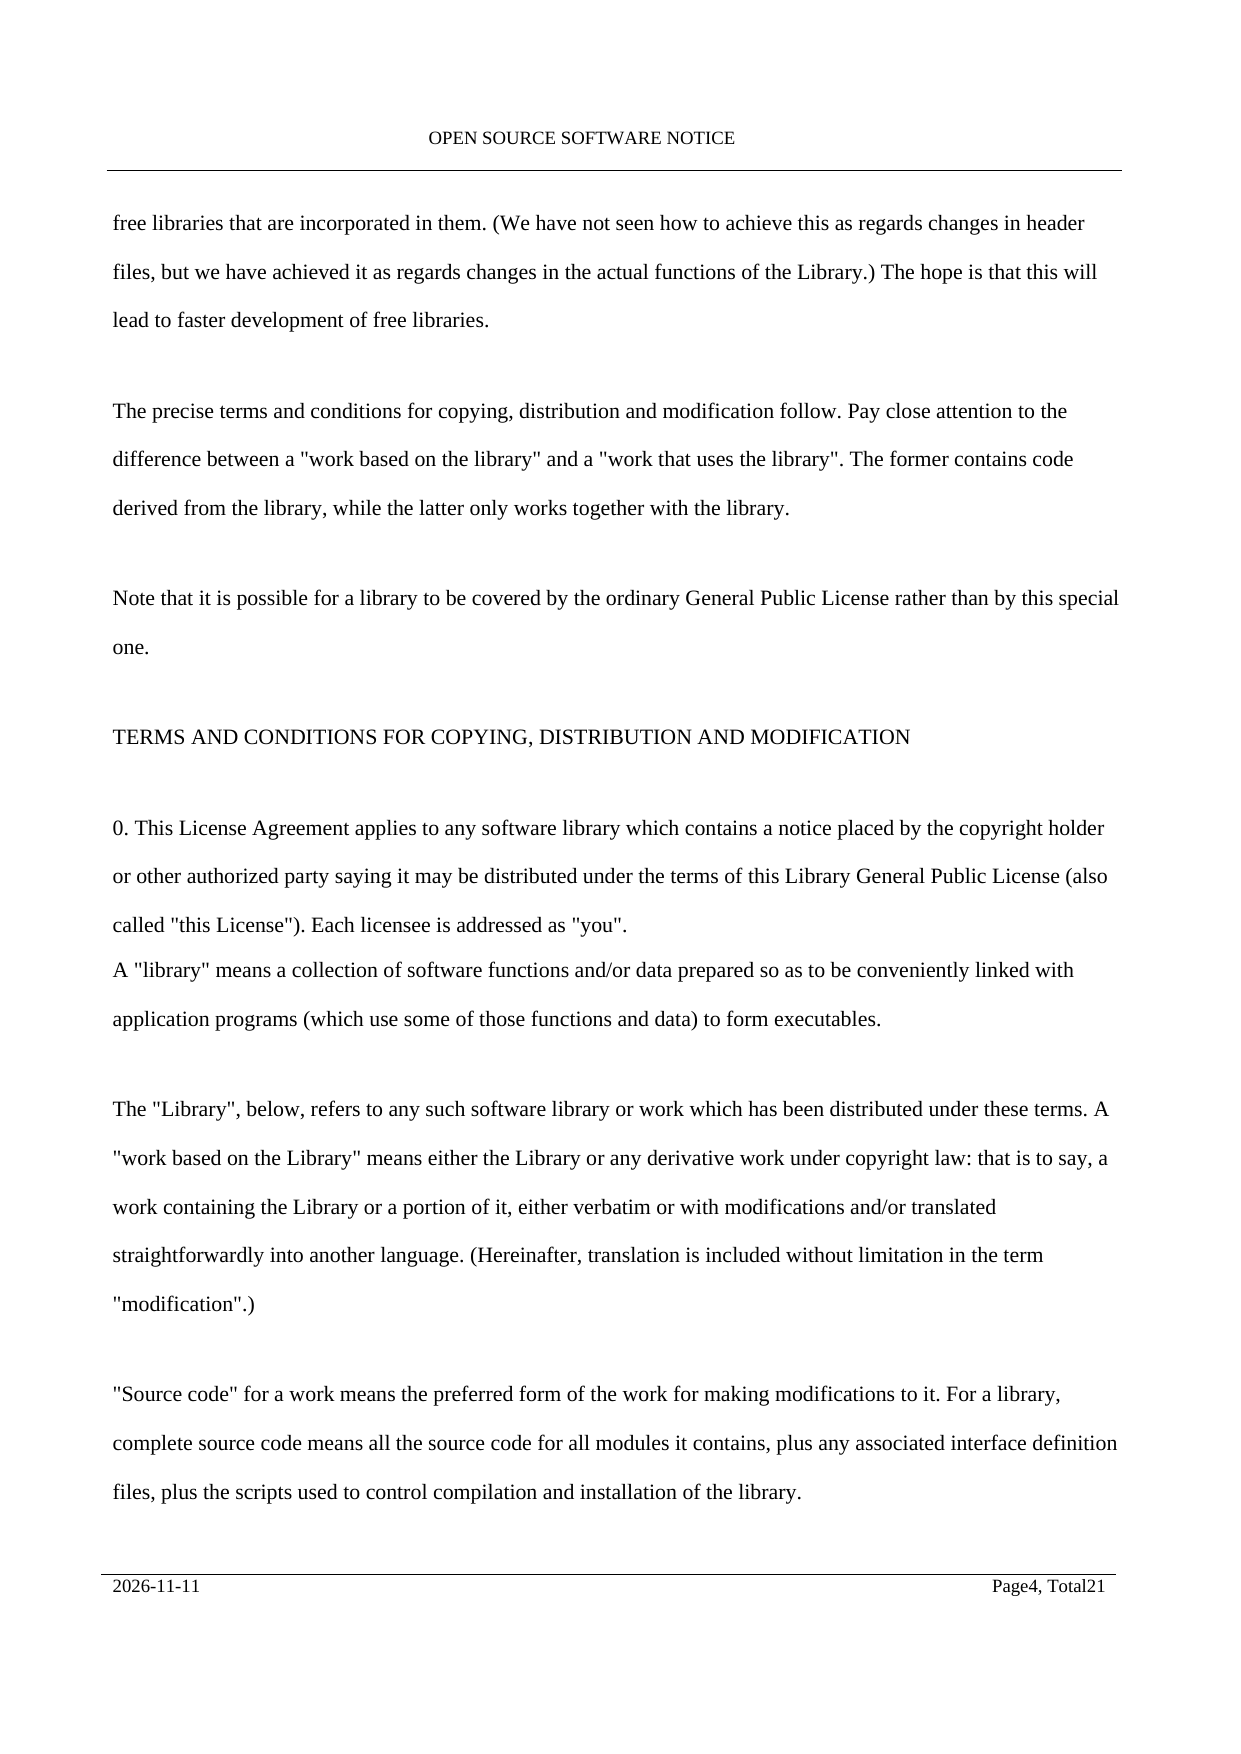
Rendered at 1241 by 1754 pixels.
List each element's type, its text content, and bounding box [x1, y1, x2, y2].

text Note that it is possible for a library to be covered by the ordinary General Public License rather than by this special one. [112, 582, 1128, 663]
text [112, 206, 1128, 336]
text 0. This License Agreement applies to any software library which contains a notice placed by the copyright holder or other authorized party saying it may be distributed under the terms of this Library General Public License (also called "this License"). Each licensee is addressed as "you". [112, 811, 1128, 941]
text TERMS AND CONDITIONS FOR COPYING, DISTRIBUTION AND MODIFICATION [112, 721, 1128, 753]
text The "Library", below, refers to any such software library or work which has been distributed under these terms. A "work based on the Library" means either the Library or any derivative work under copyright law: that is to say, a work containing the Library or a portion of it, either verbatim or with modifications and/or translated straightforwardly into another language. (Hereinafter, translation is included without limitation in the term "modification".) [112, 1092, 1128, 1320]
text "Source code" for a work means the preferred form of the work for making modifications to it. For a library, complete source code means all the source code for all modules it contains, plus any associated interface definition files, plus the scripts used to control compilation and installation of the library. [112, 1378, 1128, 1508]
text A "library" means a collection of software functions and/or data prepared so as to be conveniently linked with application programs (which use some of those functions and data) to form executables. [112, 953, 1128, 1035]
text The precise terms and conditions for copying, distribution and modification follow. Pay close attention to the difference between a "work based on the library" and a "work that uses the library". The former contains code derived from the library, while the latter only works together with the library. [112, 394, 1128, 524]
